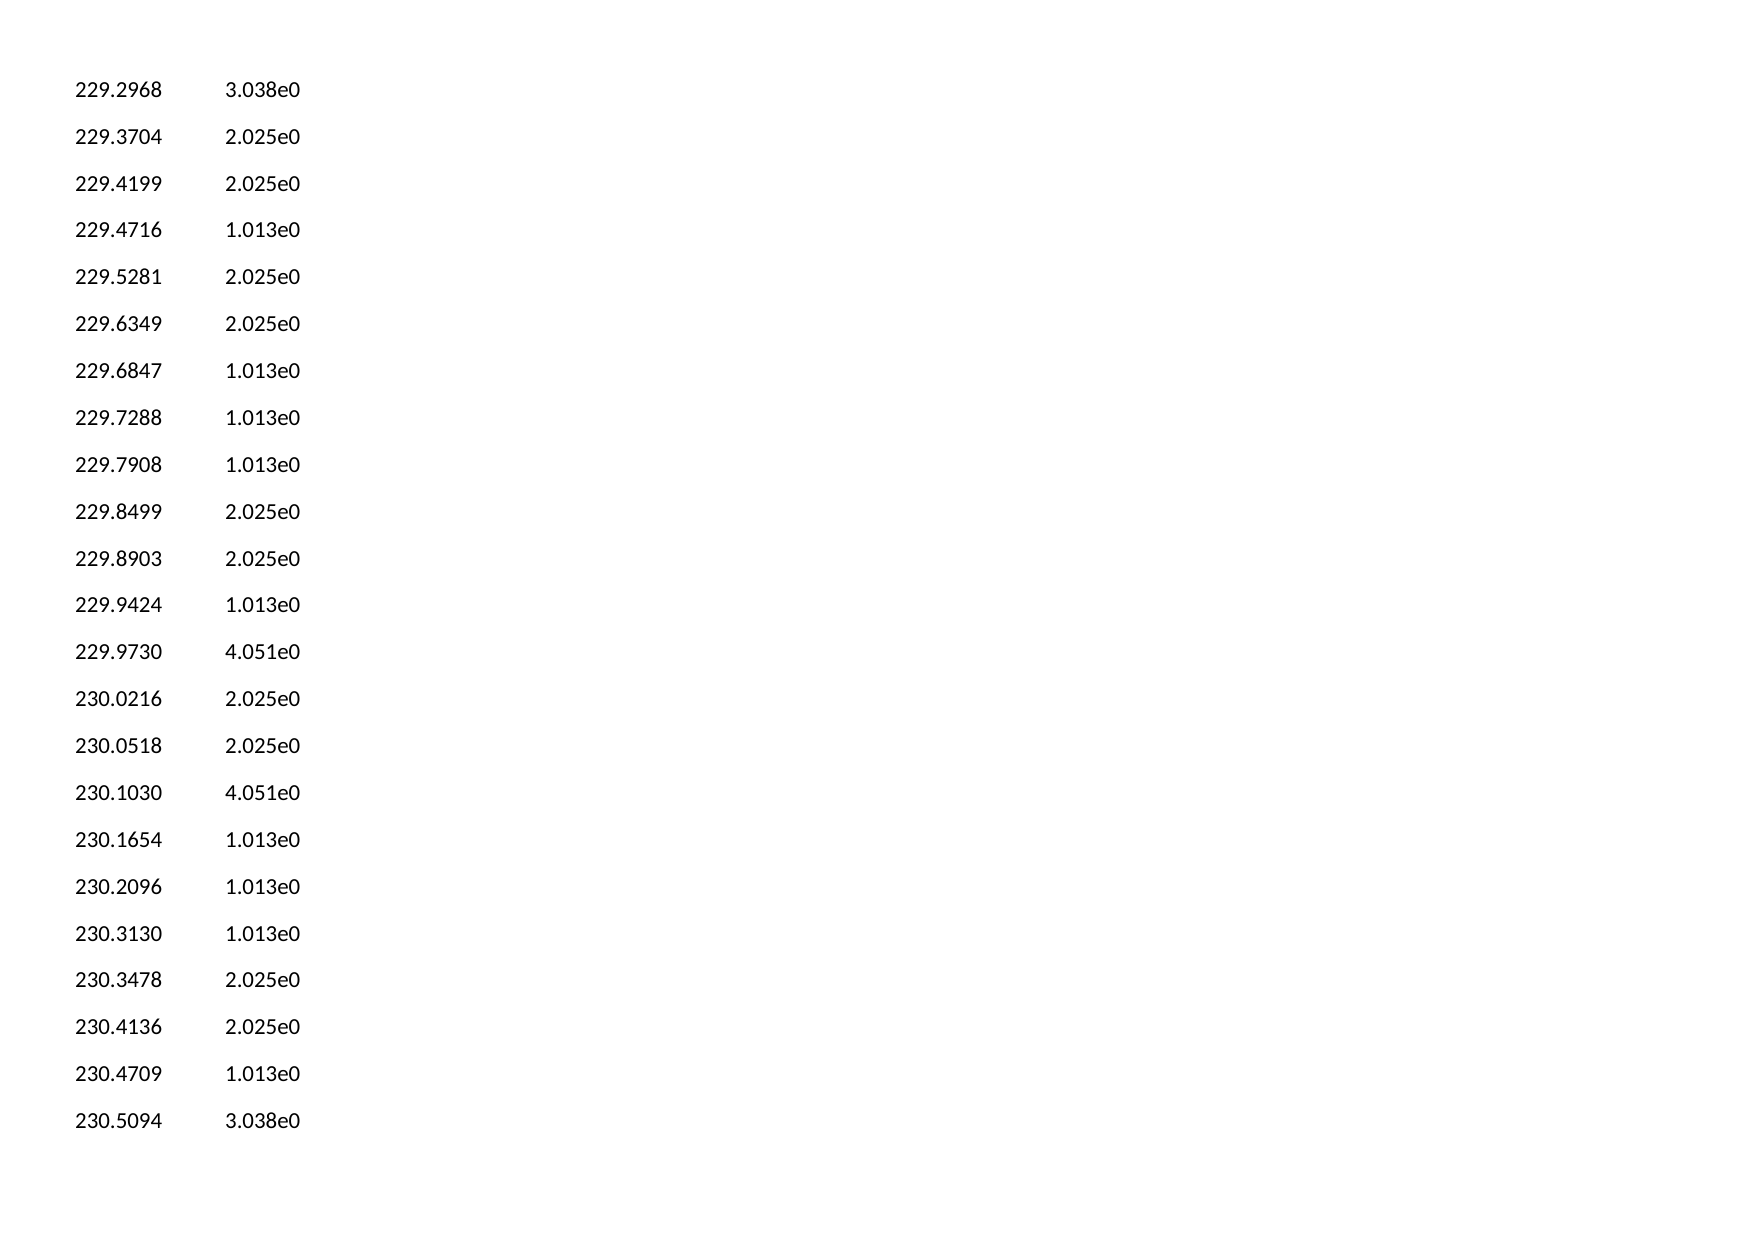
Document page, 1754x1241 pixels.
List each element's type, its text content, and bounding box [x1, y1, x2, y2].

text 229.3704 2.025e0 [75, 122, 1679, 150]
text 229.4199 2.025e0 [75, 169, 1679, 197]
text 229.7288 1.013e0 [75, 403, 1679, 431]
text 229.6847 1.013e0 [75, 356, 1679, 384]
text 230.2096 1.013e0 [75, 872, 1679, 900]
text 230.1654 1.013e0 [75, 825, 1679, 853]
text 230.4136 2.025e0 [75, 1012, 1679, 1041]
text 229.5281 2.025e0 [75, 262, 1679, 291]
text 229.9424 1.013e0 [75, 591, 1679, 619]
text 229.8499 2.025e0 [75, 497, 1679, 525]
text 230.0216 2.025e0 [75, 684, 1679, 712]
text 230.3478 2.025e0 [75, 966, 1679, 994]
text 229.9730 4.051e0 [75, 637, 1679, 666]
text 229.8903 2.025e0 [75, 544, 1679, 572]
text 229.6349 2.025e0 [75, 309, 1679, 337]
text 229.7908 1.013e0 [75, 450, 1679, 478]
text 230.5094 3.038e0 [75, 1106, 1679, 1134]
text 229.2968 3.038e0 [75, 75, 1679, 103]
text 230.3130 1.013e0 [75, 919, 1679, 947]
text 230.4709 1.013e0 [75, 1059, 1679, 1087]
text 230.1030 4.051e0 [75, 778, 1679, 806]
text 230.0518 2.025e0 [75, 731, 1679, 759]
text 229.4716 1.013e0 [75, 216, 1679, 244]
